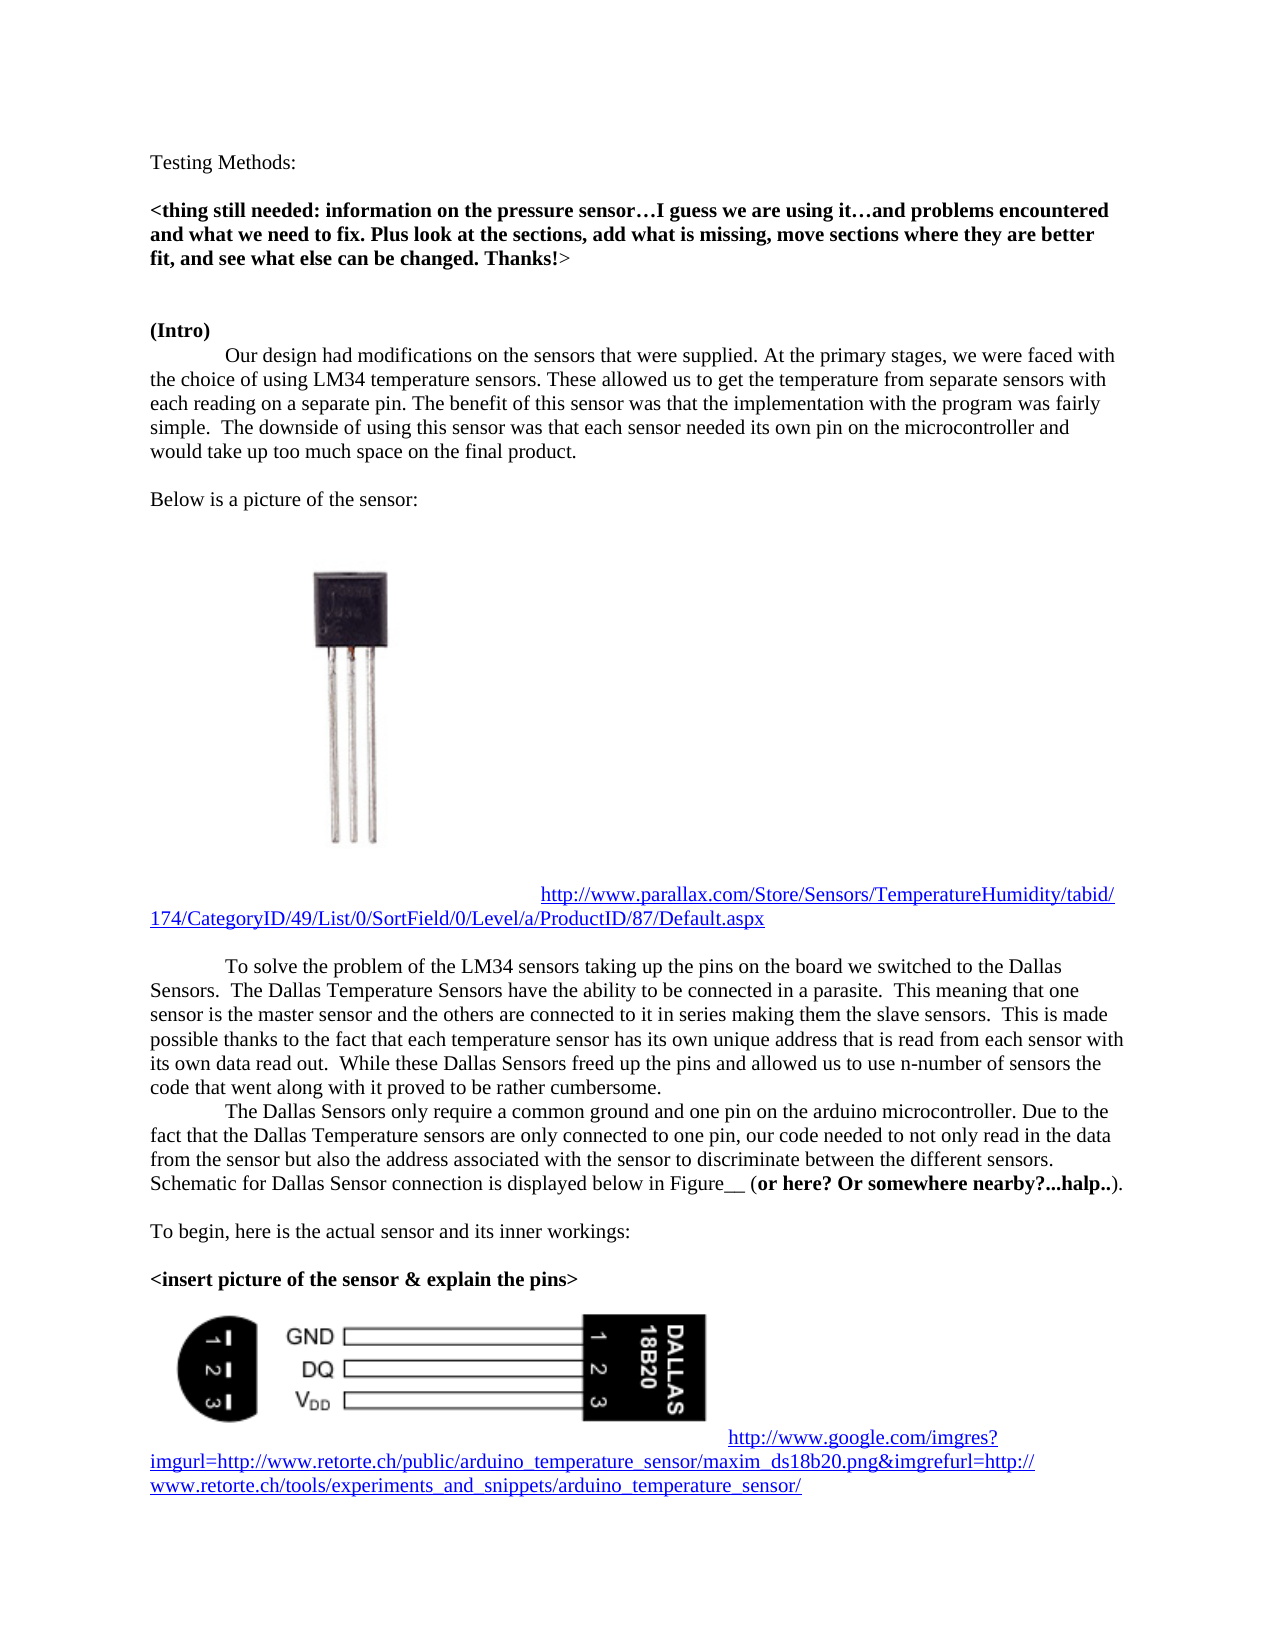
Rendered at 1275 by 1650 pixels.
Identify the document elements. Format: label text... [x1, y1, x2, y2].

picture [150, 1291, 729, 1445]
text Below is a picture of the sensor: [150, 487, 1125, 511]
text The Dallas Sensors only require a common ground and one pin on the arduino microcontroller. Due to the fact that the Dallas Temperature sensors are only connected to one pin, our code needed to not only read in the data from the sensor but also the address associated with the sensor to discriminate between the different sensors. Schematic for Dallas Sensor connection is displayed below in Figure__ (or here? Or somewhere nearby?...halp..). [150, 1099, 1125, 1195]
text Our design had modifications on the sensors that were supplied. At the primary stages, we were faced with the choice of using LM34 temperature sensors. These allowed us to get the temperature from separate sensors with each reading on a separate pin. The benefit of this sensor was that the implementation with the program was fairly simple. The downside of using this sensor was that each sensor needed its own pin on the microcontroller and would take up too much space on the final product. [150, 342, 1125, 463]
text Testing Methods: [150, 150, 1125, 174]
text To solve the problem of the LM34 sensors taking up the pins on the board we switched to the Dallas Sensors. The Dallas Temperature Sensors have the ability to be connected in a parasite. This meaning that one sensor is the master sensor and the others are connected to it in series making them the slave sensors. This is made possible thanks to the fact that each temperature sensor has its own unique address that is read from each sensor with its own data read out. While these Dallas Sensors freed up the pins and allowed us to use n-number of sensors the code that went along with it proved to be rather cumbersome. [150, 954, 1125, 1099]
text (Intro) [150, 318, 1125, 342]
text To begin, here is the actual sensor and its inner workings: [150, 1219, 1125, 1243]
text <insert picture of the sensor & explain the pins> [150, 1267, 1125, 1291]
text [150, 1291, 1125, 1497]
text <thing still needed: information on the pressure sensor…I guess we are using it…and problems encountered and what we need to fix. Plus look at the sections, add what is missing, move sections where they are better fit, and see what else can be changed. Thanks!> [150, 198, 1125, 270]
picture [150, 511, 541, 902]
